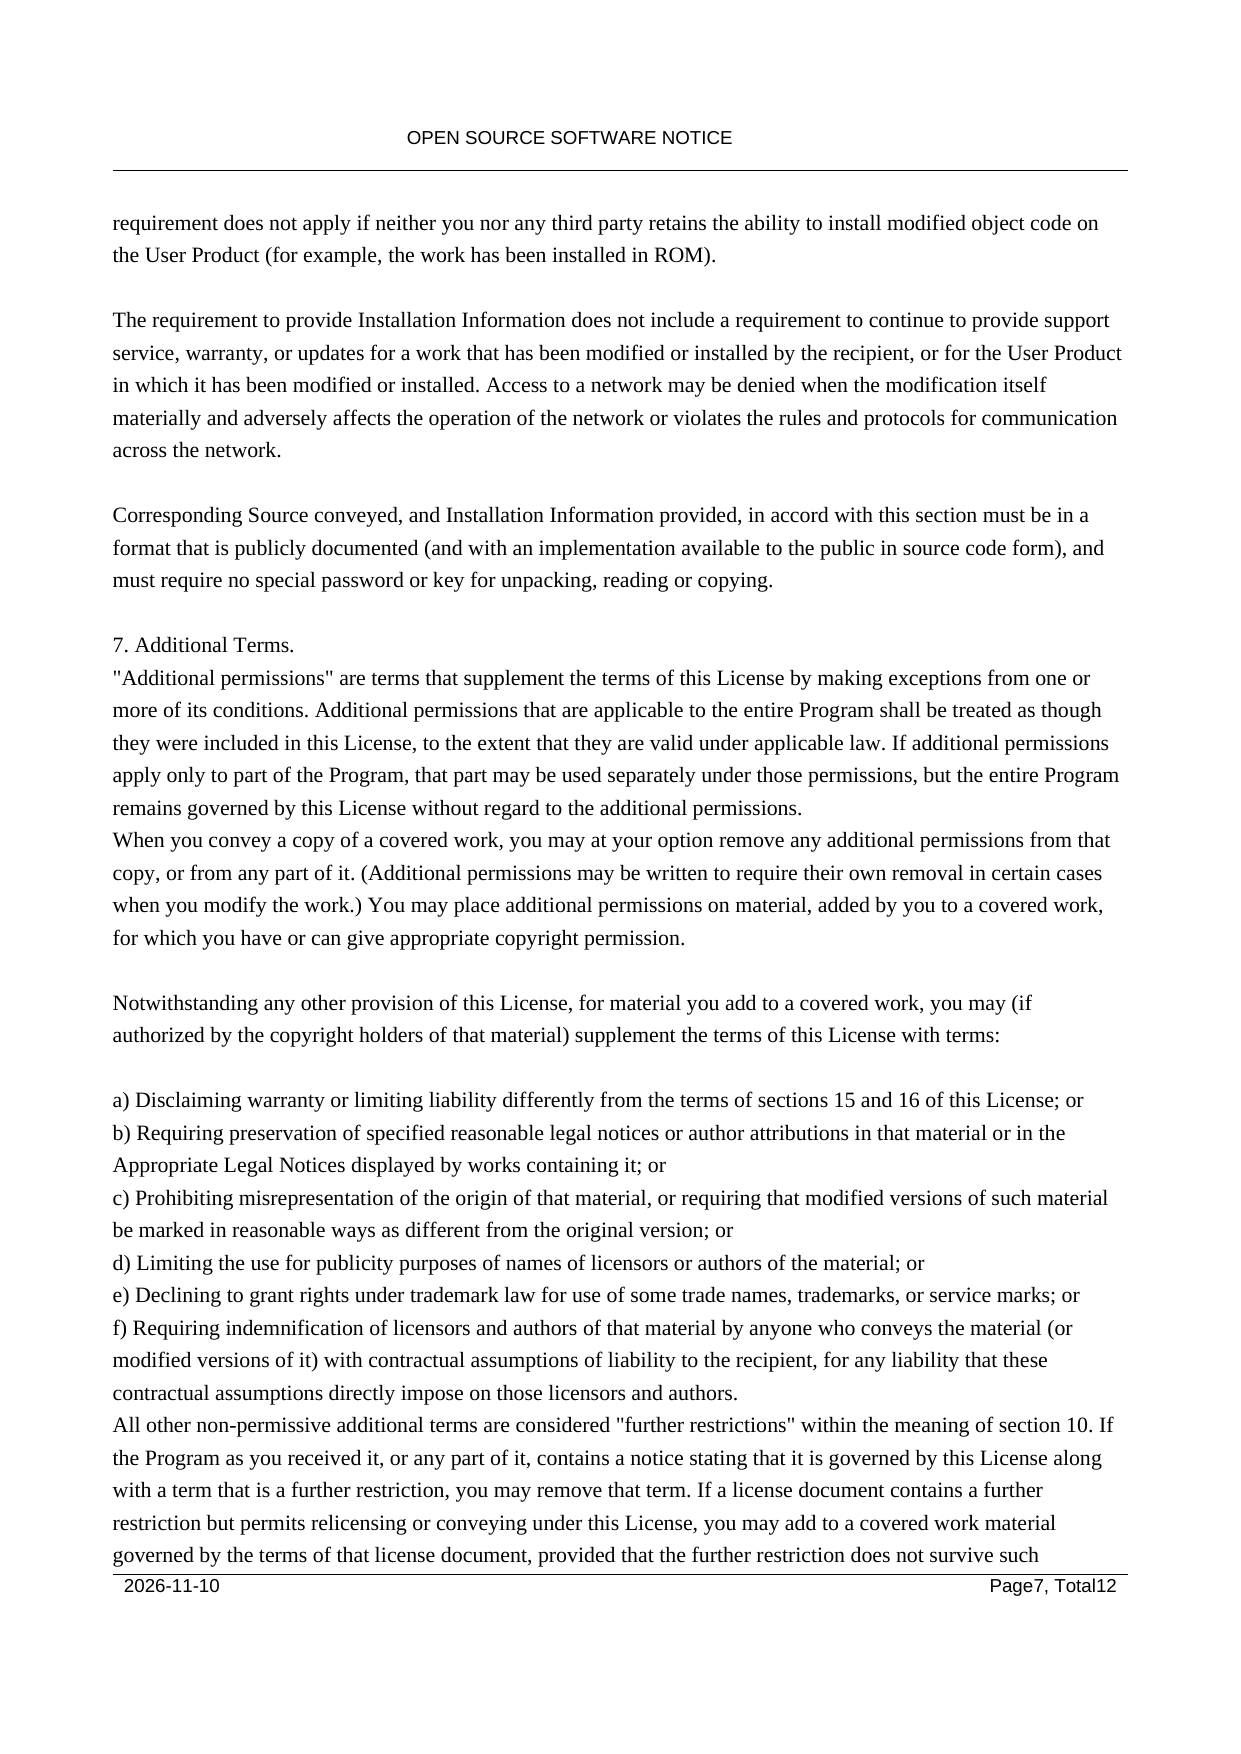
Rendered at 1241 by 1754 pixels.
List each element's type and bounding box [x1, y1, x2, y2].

text [112, 206, 1128, 1571]
